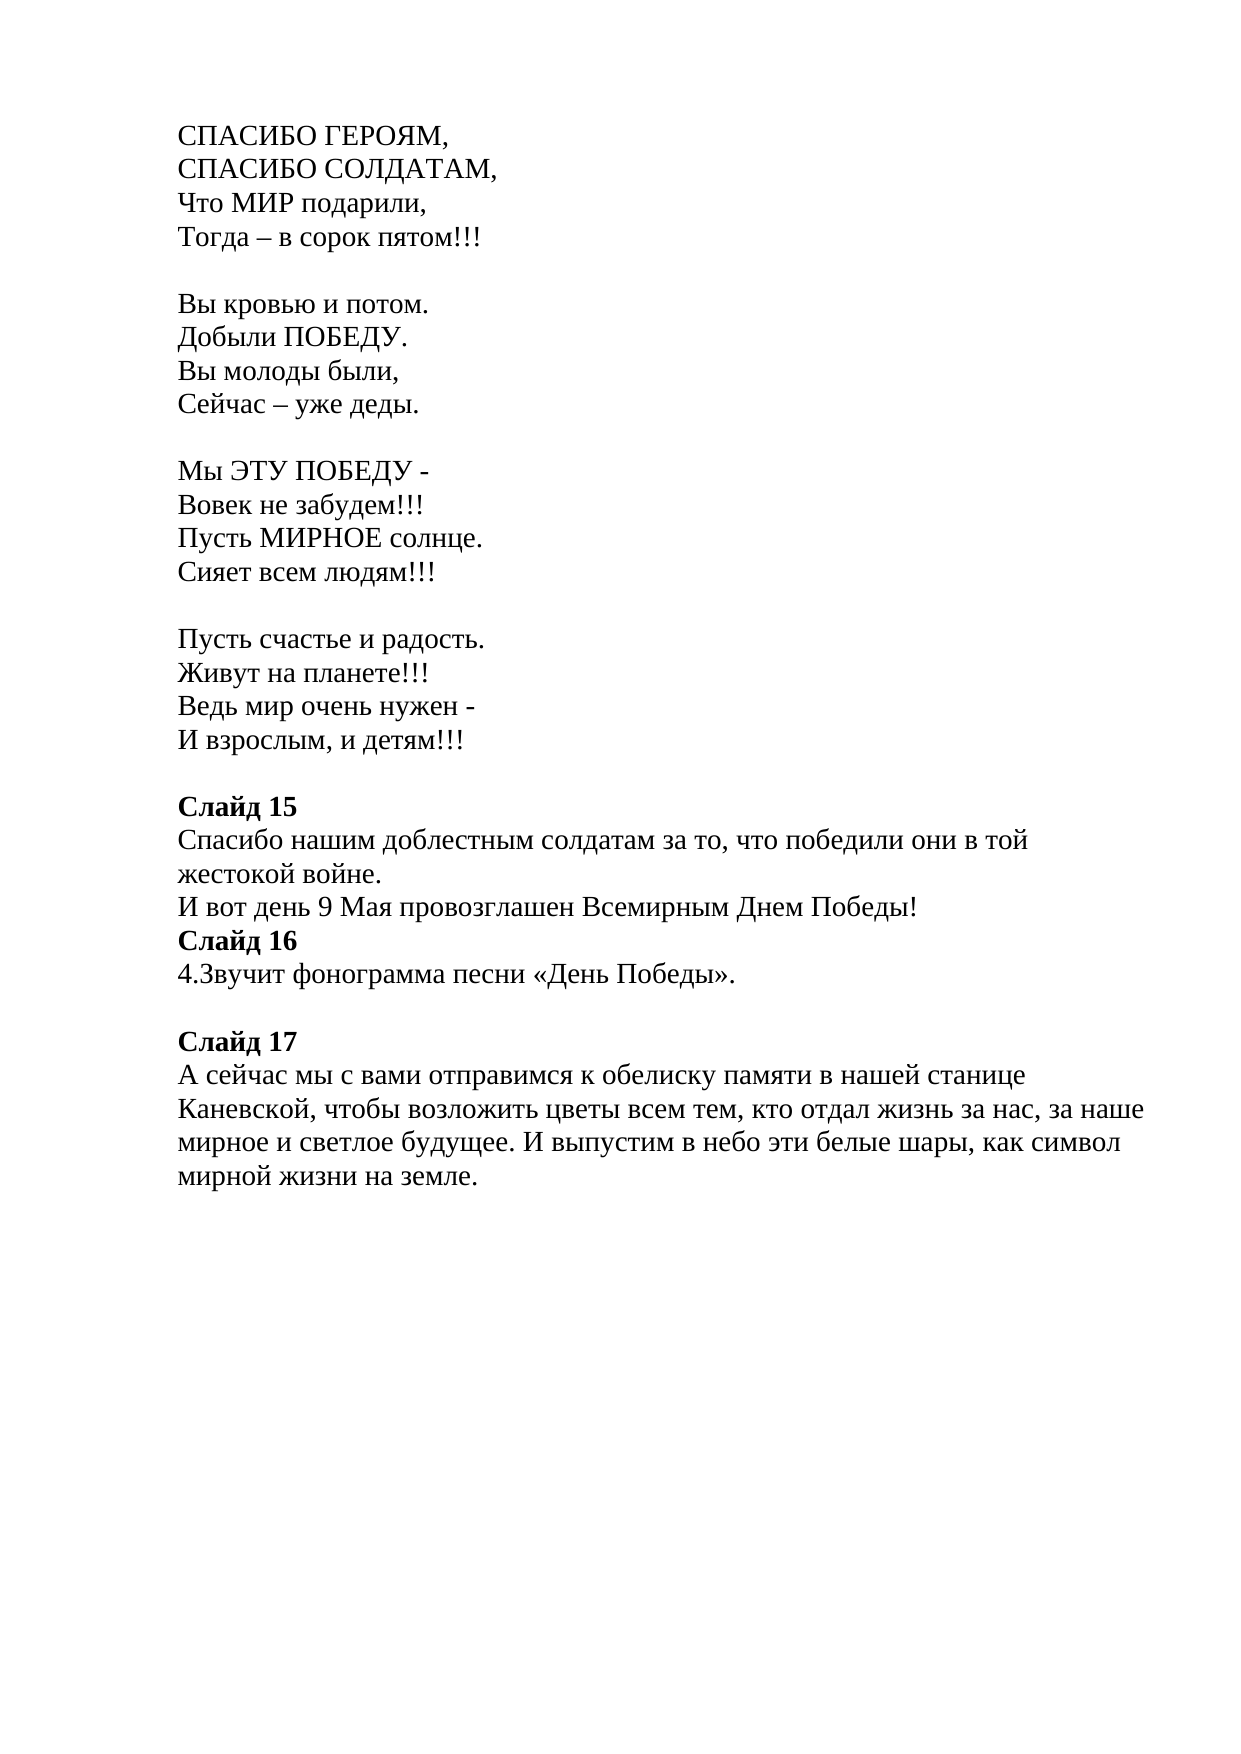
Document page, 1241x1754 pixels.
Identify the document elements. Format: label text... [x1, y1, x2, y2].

text Слайд 16 [177, 923, 1152, 957]
text И вот день 9 Мая провозглашен Всемирным Днем Победы! [177, 889, 1152, 923]
text 4.Звучит фонограмма песни «День Победы». [177, 957, 1152, 990]
text Вы молоды были, [177, 353, 1152, 386]
text Вовек не забудем!!! [177, 487, 1152, 521]
text Вы кровью и потом. [177, 286, 1152, 319]
text И взрослым, и детям!!! [177, 722, 1152, 755]
text Слайд 15 [177, 789, 1152, 822]
text Пусть счастье и радость. [177, 621, 1152, 655]
text А сейчас мы с вами отправимся к обелиску памяти в нашей станице Каневской, чтобы возложить цветы всем тем, кто отдал жизнь за нас, за наше мирное и светлое будущее. И выпустим в небо эти белые шары, как символ мирной жизни на земле. [177, 1057, 1152, 1191]
text Слайд 17 [177, 1024, 1152, 1057]
text Сейчас – уже деды. [177, 386, 1152, 420]
text СПАСИБО ГЕРОЯМ, [177, 118, 1152, 152]
text Спасибо нашим доблестным солдатам за то, что победили они в той жестокой войне. [177, 822, 1152, 889]
text Пусть МИРНОЕ солнце. [177, 521, 1152, 554]
text Сияет всем людям!!! [177, 554, 1152, 588]
text Добыли ПОБЕДУ. [177, 319, 1152, 353]
text Ведь мир очень нужен - [177, 688, 1152, 722]
text Тогда – в сорок пятом!!! [177, 219, 1152, 252]
text Что МИР подарили, [177, 185, 1152, 219]
text Живут на планете!!! [177, 655, 1152, 688]
text Мы ЭТУ ПОБЕДУ - [177, 453, 1152, 487]
text СПАСИБО СОЛДАТАМ, [177, 152, 1152, 185]
